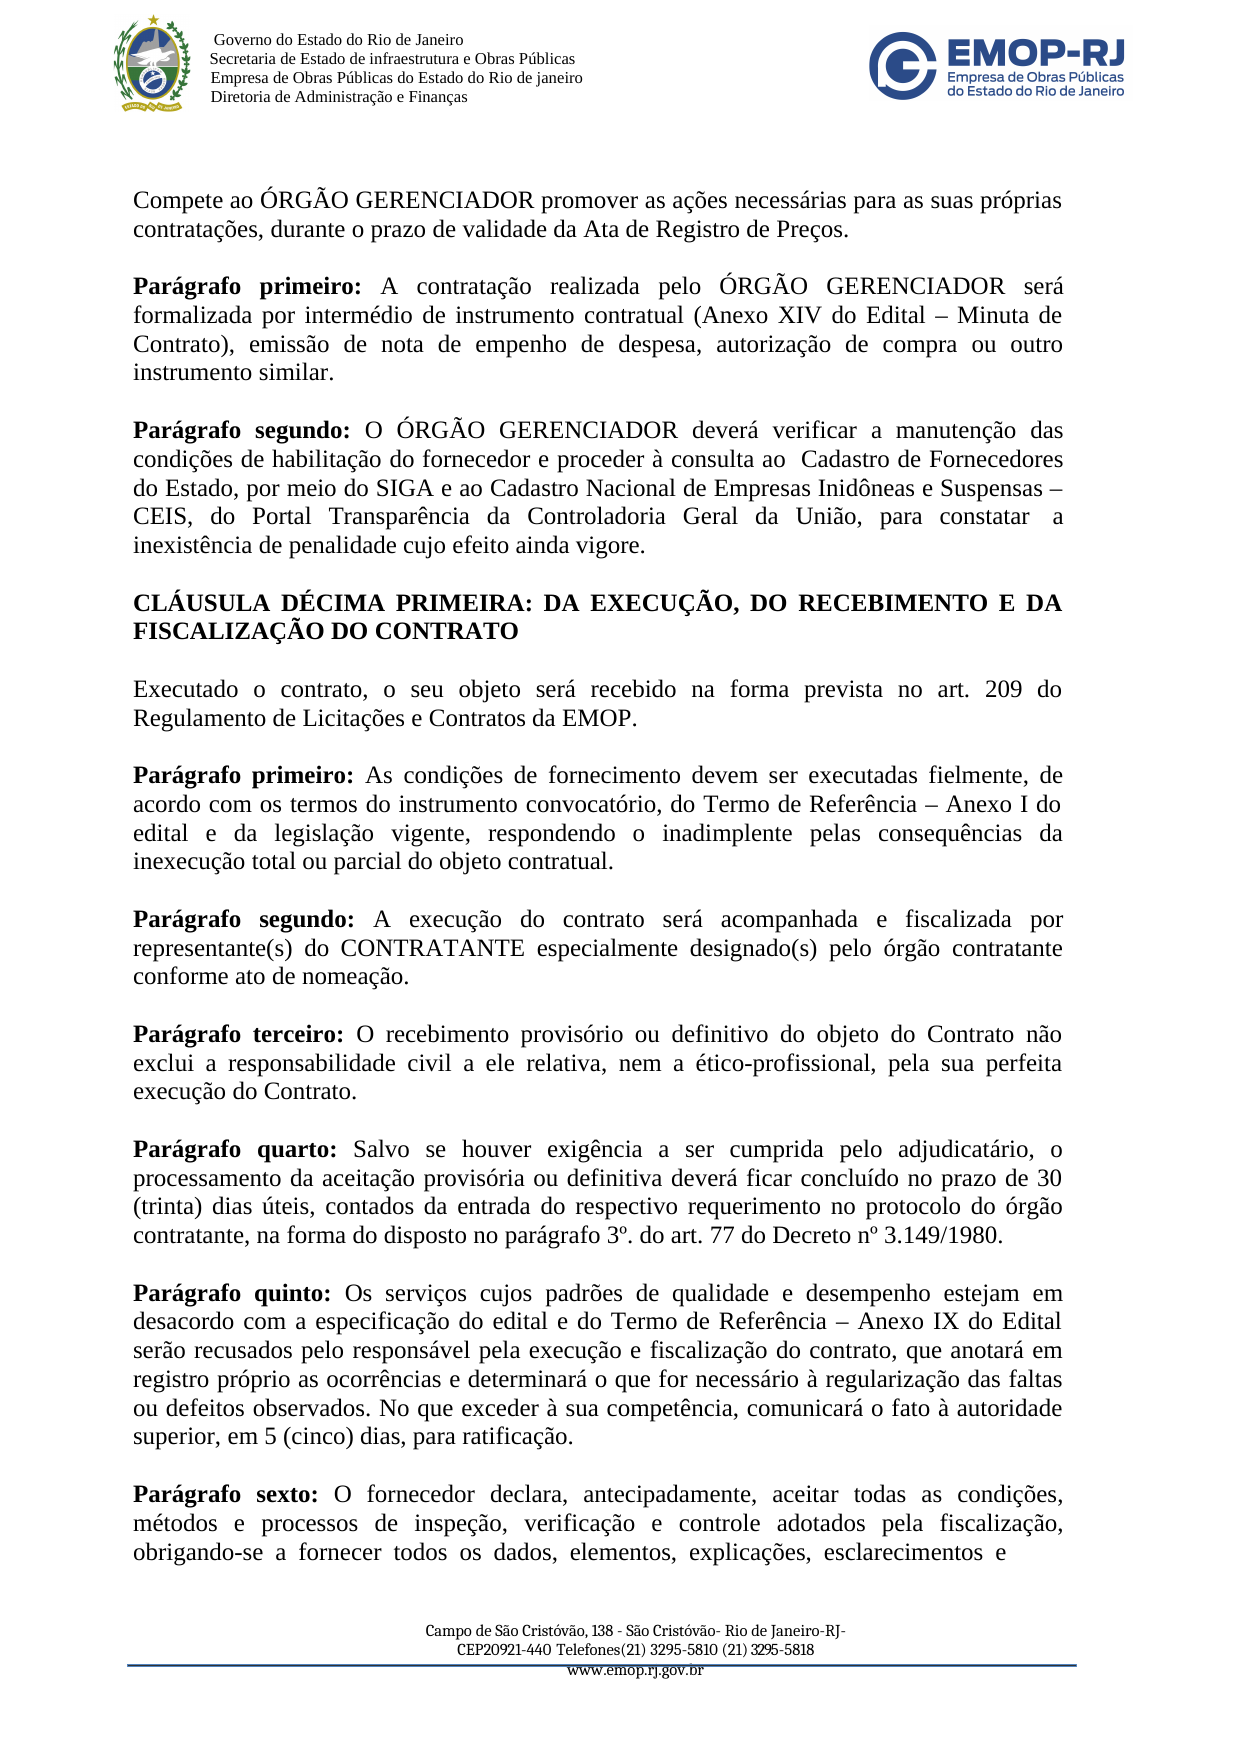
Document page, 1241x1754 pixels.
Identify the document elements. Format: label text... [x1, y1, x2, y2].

text Executado o contrato, o seu objeto será recebido na forma prevista no art. 209 do Regulamento de Licitações e Contratos da EMOP. [133, 674, 1063, 731]
picture [113, 14, 191, 112]
text Parágrafo quinto: Os serviços cujos padrões de qualidade e desempenho estejam em desacordo com a especificação do edital e do Termo de Referência – Anexo IX do Edital serão recusados pelo responsável pela execução e fiscalização do contrato, que anotará em registro próprio as ocorrências e determinará o que for necessário à regularização das faltas ou defeitos observados. No que exceder à sua competência, comunicará o fato à autoridade superior, em 5 (cinco) dias, para ratificação. [133, 1278, 1063, 1450]
text Parágrafo segundo: A execução do contrato será acompanhada e fiscalizada por representante(s) do CONTRATANTE especialmente designado(s) pelo órgão contratante conforme ato de nomeação. [133, 904, 1064, 990]
text Parágrafo sexto: O fornecedor declara, antecipadamente, aceitar todas as condições, métodos e processos de inspeção, verificação e controle adotados pela fiscalização, obrigando-se a fornecer todos os dados, elementos, explicações, esclarecimentos e [133, 1479, 1064, 1565]
text Parágrafo terceiro: O recebimento provisório ou definitivo do objeto do Contrato não exclui a responsabilidade civil a ele relativa, nem a ético-profissional, pela sua perfeita execução do Contrato. [133, 1019, 1063, 1105]
text Parágrafo primeiro: As condições de fornecimento devem ser executadas fielmente, de acordo com os termos do instrumento convocatório, do Termo de Referência – Anexo I do edital e da legislação vigente, respondendo o inadimplente pelas consequências da inexecução total ou parcial do objeto contratual. [133, 760, 1063, 875]
picture [869, 25, 1134, 101]
text Compete ao ÓRGÃO GERENCIADOR promover as ações necessárias para as suas próprias contratações, durante o prazo de validade da Ata de Registro de Preços. [133, 185, 1063, 242]
text Parágrafo primeiro: A contratação realizada pelo ÓRGÃO GERENCIADOR será formalizada por intermédio de instrumento contratual (Anexo XIV do Edital – Minuta de Contrato), emissão de nota de empenho de despesa, autorização de compra ou outro instrumento similar. [133, 271, 1064, 386]
text Parágrafo quarto: Salvo se houver exigência a ser cumprida pelo adjudicatário, o processamento da aceitação provisória ou definitiva deverá ficar concluído no prazo de 30 (trinta) dias úteis, contados da entrada do respectivo requerimento no protocolo do órgão contratante, na forma do disposto no parágrafo 3º. do art. 77 do Decreto nº 3.149/1980. [133, 1134, 1063, 1249]
subtitle CLÁUSULA DÉCIMA PRIMEIRA: DA EXECUÇÃO, DO RECEBIMENTO E DA FISCALIZAÇÃO DO CONTRATO [133, 588, 1063, 645]
text Parágrafo segundo: O ÓRGÃO GERENCIADOR deverá verificar a manutenção das condições de habilitação do fornecedor e proceder à consulta ao Cadastro de Fornecedores do Estado, por meio do SIGA e ao Cadastro Nacional de Empresas Inidôneas e Suspensas – CEIS, do Portal Transparência da Controladoria Geral da União, para constatar a inexistência de penalidade cujo efeito ainda vigore. [133, 415, 1063, 559]
